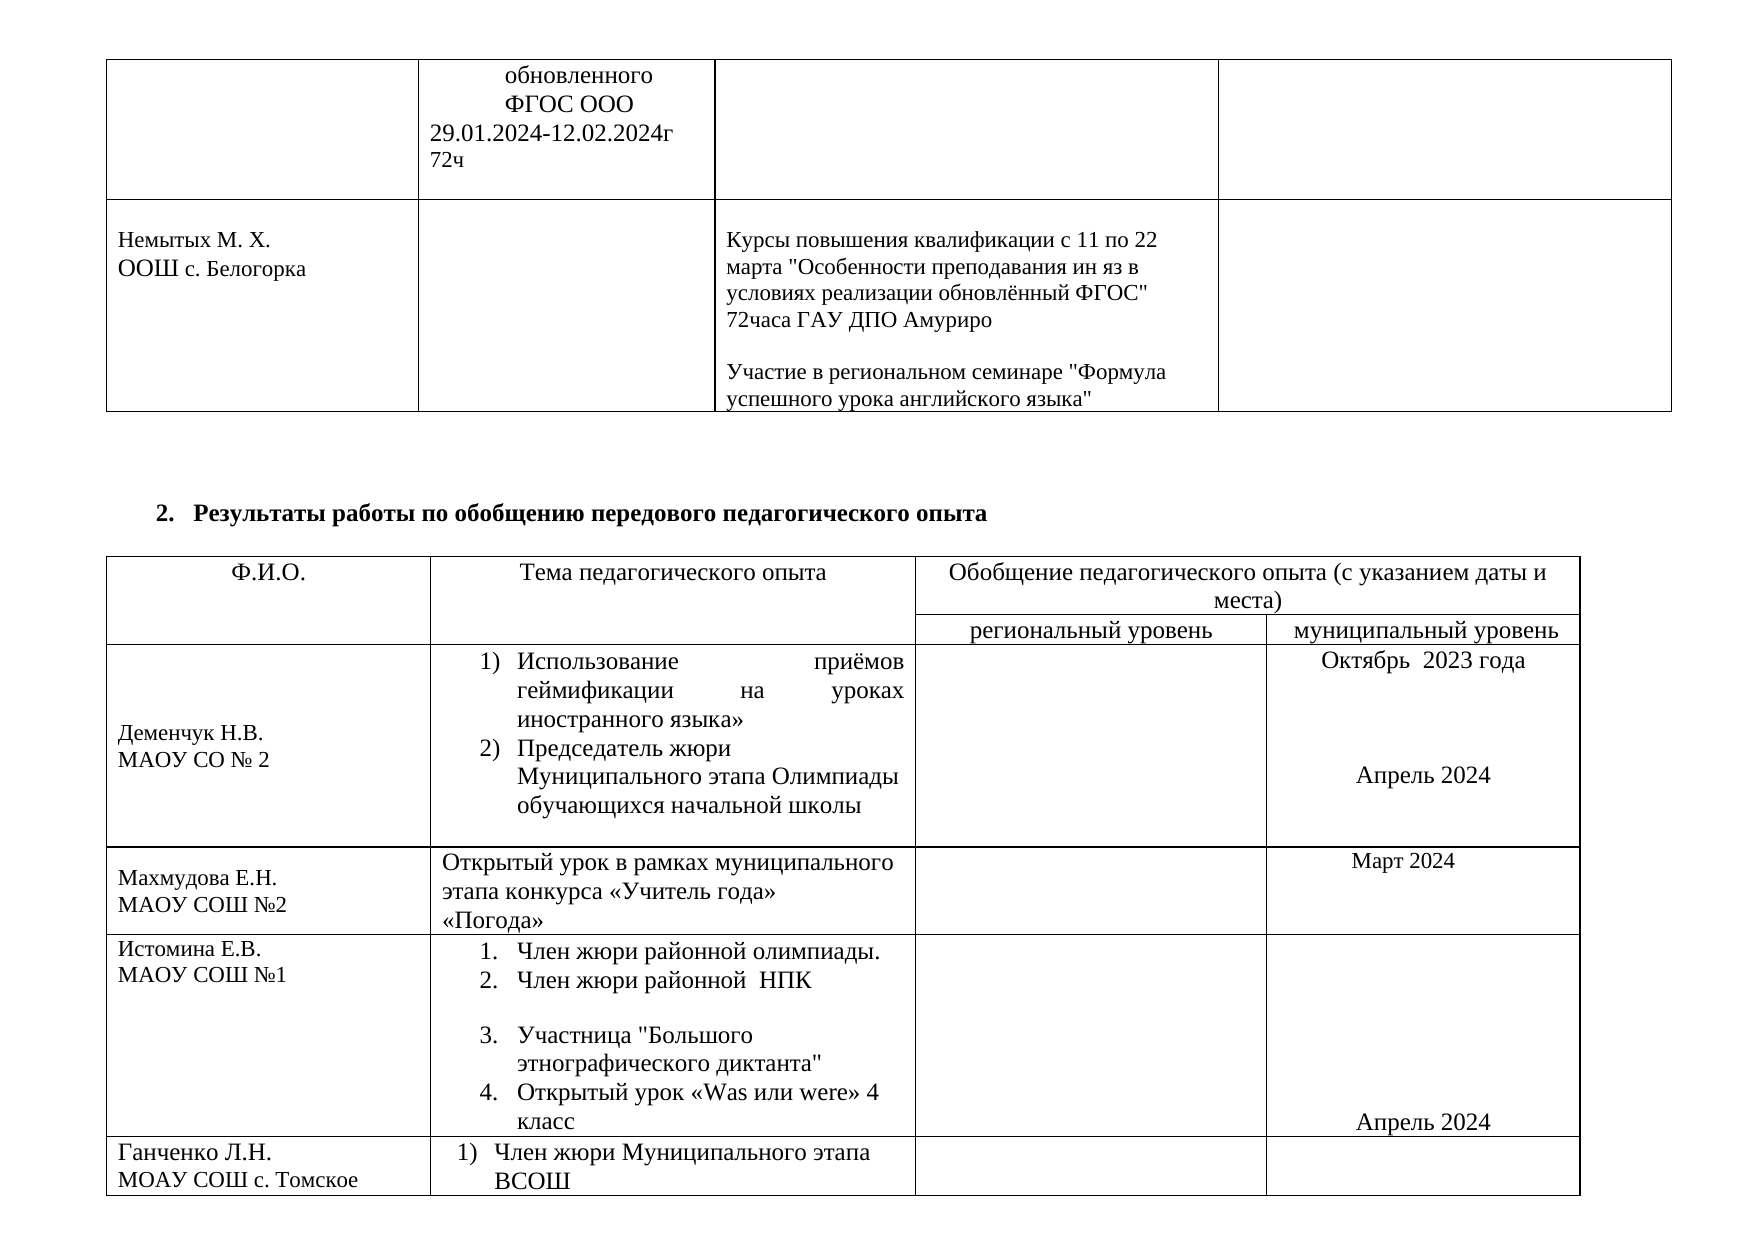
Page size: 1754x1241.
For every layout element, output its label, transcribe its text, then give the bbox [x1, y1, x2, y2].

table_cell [107, 60, 418, 199]
list Результаты работы по обобщению передового педагогического опыта [156, 498, 1636, 527]
table_cell Март 2024 [1267, 848, 1579, 934]
table_cell Октябрь 2023 года Апрель 2024 [1267, 645, 1579, 846]
table_cell Махмудова Е.Н. МАОУ СОШ №2 [107, 848, 430, 934]
table_cell Использование приёмов геймификации на уроках иностранного языка» Председатель жюри Муниципального этапа Олимпиады обучающихся начальной школы [431, 645, 915, 846]
table_cell [916, 935, 1266, 1136]
table_cell [716, 60, 1218, 199]
table_cell [1219, 60, 1671, 199]
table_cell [107, 1137, 430, 1194]
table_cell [431, 1137, 915, 1194]
table_header Обобщение педагогического опыта (с указанием даты и места) [916, 557, 1579, 614]
table_cell Открытый урок в рамках муниципального этапа конкурса «Учитель года» «Погода» [431, 848, 915, 934]
table_cell Немытых М. Х. ООШ с. Белогорка [107, 200, 418, 411]
table_cell муниципальный уровень [1267, 615, 1579, 644]
table_cell [1267, 1137, 1579, 1194]
table_cell [916, 1137, 1266, 1194]
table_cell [419, 60, 714, 199]
table_cell Деменчук Н.В. МАОУ СО № 2 [107, 645, 430, 846]
table_cell Апрель 2024 [1267, 935, 1579, 1136]
table_cell [419, 200, 714, 411]
table_header Ф.И.О. [107, 557, 430, 644]
table_header Тема педагогического опыта [431, 557, 915, 644]
table_cell [1219, 200, 1671, 411]
table_cell региональный уровень [916, 615, 1266, 644]
table_cell Член жюри районной олимпиады. Член жюри районной НПК Участница "Большого этнографического диктанта" Открытый урок «Was или were» 4 класс [431, 935, 915, 1136]
table_cell [916, 645, 1266, 846]
table_cell [916, 848, 1266, 934]
table_cell Истомина Е.В. МАОУ СОШ №1 [107, 935, 430, 1136]
table_cell Курсы повышения квалификации с 11 по 22 марта "Особенности преподавания ин яз в условиях реализации обновлённый ФГОС" 72часа ГАУ ДПО Амуриро Участие в региональном семинаре "Формула успешного урока английского языка" [716, 200, 1218, 411]
